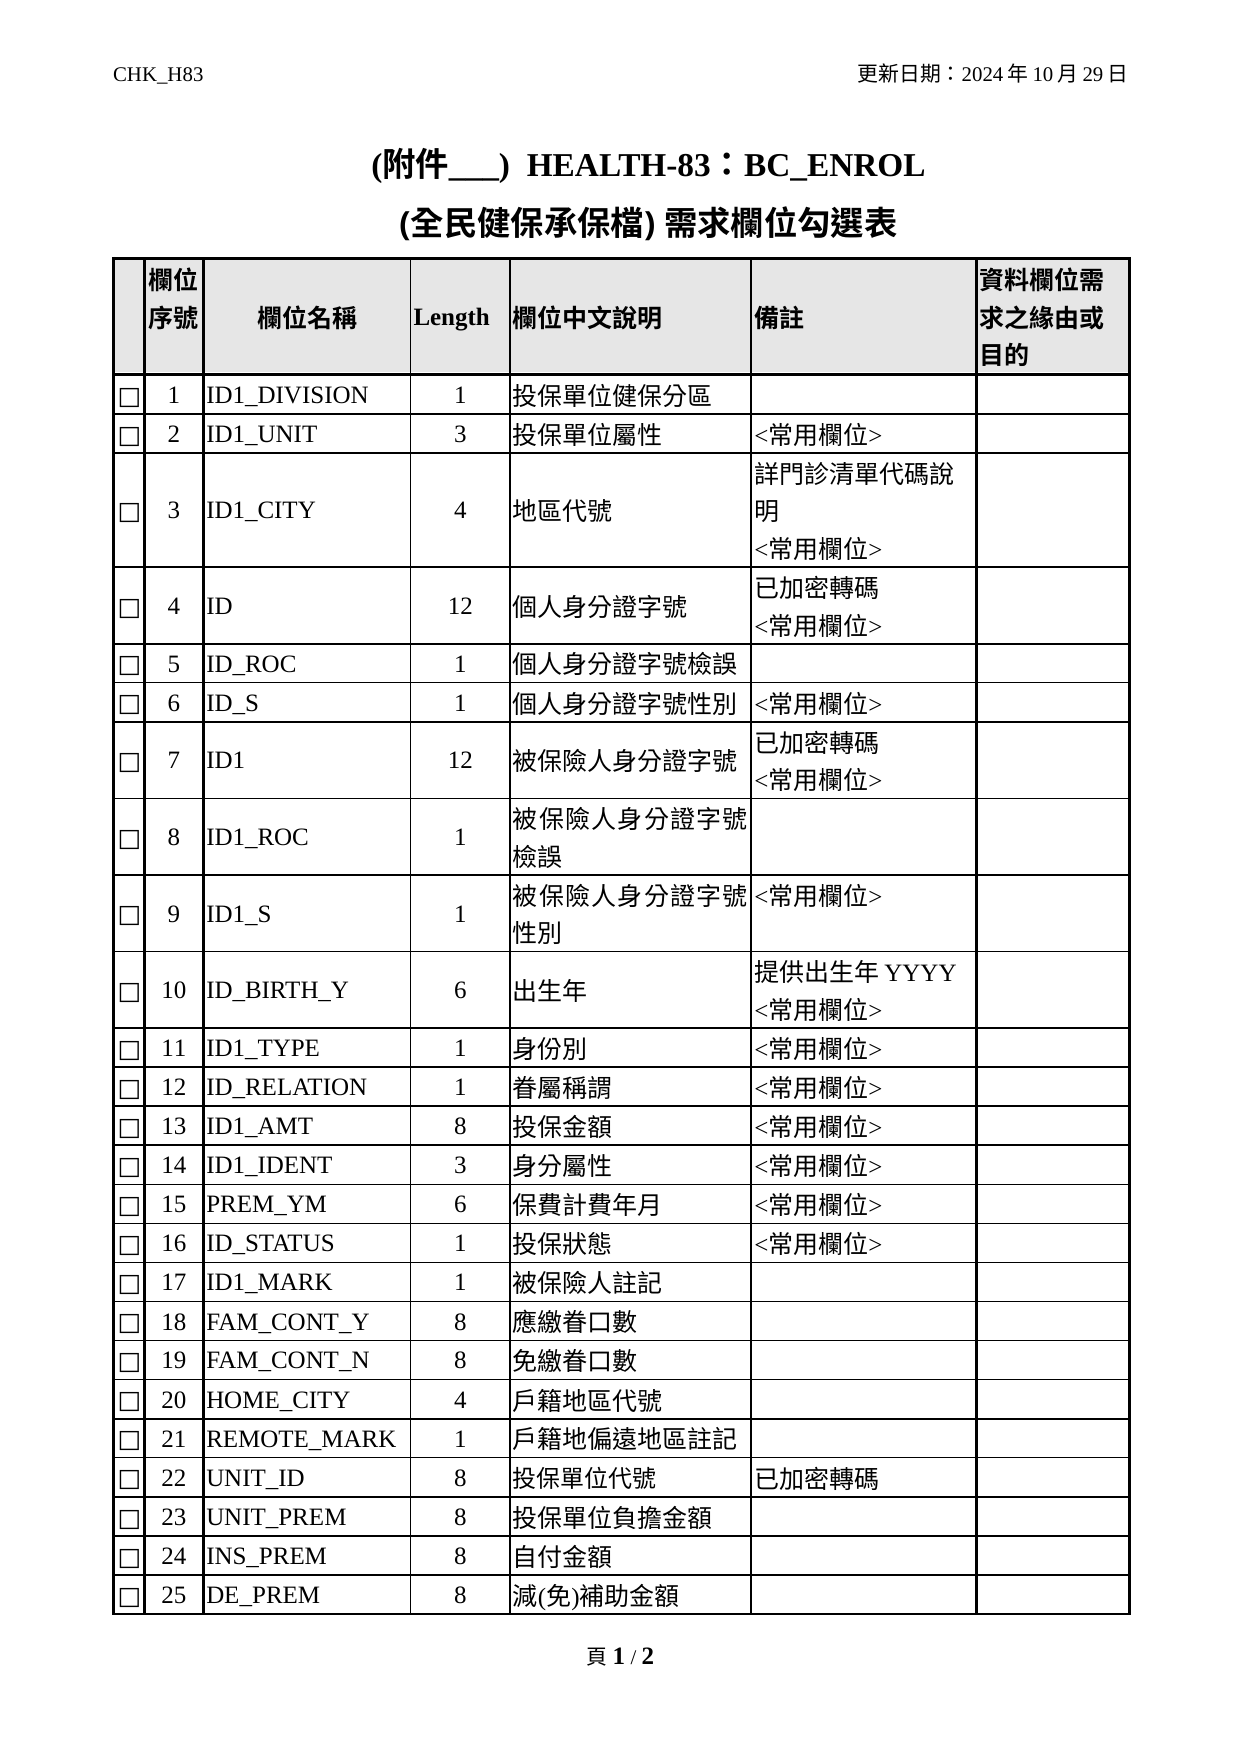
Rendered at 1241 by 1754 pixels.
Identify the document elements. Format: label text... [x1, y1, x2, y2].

table_cell [978, 454, 1128, 566]
table_cell 1 [146, 376, 202, 413]
table_cell 14 [146, 1146, 202, 1183]
table_cell 1 [411, 1068, 509, 1105]
table_cell [978, 1420, 1128, 1457]
table_cell 4 [411, 1380, 509, 1418]
table_cell □ [115, 723, 143, 797]
table_cell 1 [411, 645, 509, 682]
table_header 欄位 序號 [146, 260, 202, 372]
table_cell 保費計費年月 [511, 1185, 750, 1222]
table_cell 被保險人身分證字號性別 [511, 876, 750, 951]
table_cell □ [115, 1029, 143, 1066]
table_cell [978, 645, 1128, 682]
table_cell [978, 1537, 1128, 1574]
table_cell 戶籍地區代號 [511, 1380, 750, 1418]
table_cell 4 [146, 568, 202, 643]
table_cell □ [115, 1068, 143, 1105]
table_cell □ [115, 1341, 143, 1379]
table_cell 投保單位健保分區 [511, 376, 750, 413]
table_cell 8 [411, 1458, 509, 1496]
table_cell 22 [146, 1458, 202, 1496]
table_cell 4 [411, 454, 509, 566]
table_cell 身份別 [511, 1029, 750, 1066]
table_cell <常用欄位> [752, 1185, 975, 1222]
table_cell 減(免)補助金額 [511, 1576, 750, 1613]
table_cell □ [115, 1146, 143, 1183]
table_cell 16 [146, 1224, 202, 1262]
table_cell 24 [146, 1537, 202, 1574]
table_header 備註 [752, 260, 975, 372]
table_cell 1 [411, 1224, 509, 1262]
table_cell 1 [411, 799, 509, 874]
table_cell 7 [146, 723, 202, 797]
table_cell 23 [146, 1498, 202, 1535]
table_cell 21 [146, 1420, 202, 1457]
table_cell [978, 1498, 1128, 1535]
table_header [115, 260, 143, 372]
table_cell □ [115, 952, 143, 1027]
table_cell 戶籍地偏遠地區註記 [511, 1420, 750, 1457]
table_cell 被保險人身分證字號檢誤 [511, 799, 750, 874]
table_cell ID1_TYPE [205, 1029, 410, 1066]
table_cell 8 [411, 1302, 509, 1340]
text (全民健保承保檔) 需求欄位勾選表 [168, 197, 1128, 246]
table_cell 出生年 [511, 952, 750, 1027]
table_cell ID_BIRTH_Y [205, 952, 410, 1027]
table_cell PREM_YM [205, 1185, 410, 1222]
table_cell 應繳眷口數 [511, 1302, 750, 1340]
table_cell □ [115, 454, 143, 566]
table_cell 1 [411, 683, 509, 721]
table_cell <常用欄位> [752, 1068, 975, 1105]
table_cell ID1_UNIT [205, 415, 410, 452]
table_cell □ [115, 1458, 143, 1496]
table_cell □ [115, 1576, 143, 1613]
table_header 資料欄位需求之緣由或目的 [978, 260, 1128, 372]
table_cell 詳門診清單代碼說明 <常用欄位> [752, 454, 975, 566]
table_cell [752, 1380, 975, 1418]
table_cell 12 [411, 723, 509, 797]
table_cell [978, 1224, 1128, 1262]
table_cell [978, 1302, 1128, 1340]
table_header 欄位名稱 [205, 260, 410, 372]
table_cell 被保險人註記 [511, 1263, 750, 1301]
table_cell [752, 799, 975, 874]
table_cell 20 [146, 1380, 202, 1418]
table_cell ID_ROC [205, 645, 410, 682]
table_cell □ [115, 1498, 143, 1535]
table_cell <常用欄位> [752, 415, 975, 452]
table_cell □ [115, 799, 143, 874]
table_cell 17 [146, 1263, 202, 1301]
table_cell □ [115, 1302, 143, 1340]
table_cell 地區代號 [511, 454, 750, 566]
table_cell [752, 645, 975, 682]
table_cell REMOTE_MARK [205, 1420, 410, 1457]
table_cell ID_STATUS [205, 1224, 410, 1262]
table_cell DE_PREM [205, 1576, 410, 1613]
table_cell ID_S [205, 683, 410, 721]
table_cell [978, 1341, 1128, 1379]
table_cell ID1_S [205, 876, 410, 951]
table_cell [978, 683, 1128, 721]
table_cell □ [115, 1224, 143, 1262]
table_cell □ [115, 1185, 143, 1222]
table_cell 9 [146, 876, 202, 951]
table_cell 1 [411, 1263, 509, 1301]
table_cell [752, 376, 975, 413]
text (附件___) HEALTH-83：BC_ENROL [168, 138, 1128, 186]
table_cell 25 [146, 1576, 202, 1613]
table_cell 已加密轉碼 [752, 1458, 975, 1496]
table_cell 提供出生年YYYY <常用欄位> [752, 952, 975, 1027]
table_cell [752, 1498, 975, 1535]
table_cell 8 [411, 1341, 509, 1379]
table_cell 個人身分證字號檢誤 [511, 645, 750, 682]
table_cell 眷屬稱謂 [511, 1068, 750, 1105]
table_cell 自付金額 [511, 1537, 750, 1574]
table_cell 投保單位屬性 [511, 415, 750, 452]
table_cell □ [115, 645, 143, 682]
table_cell HOME_CITY [205, 1380, 410, 1418]
table_cell [752, 1341, 975, 1379]
table_cell 已加密轉碼 <常用欄位> [752, 723, 975, 797]
table_cell □ [115, 1380, 143, 1418]
table_cell ID [205, 568, 410, 643]
table_cell [752, 1302, 975, 1340]
table_cell [978, 376, 1128, 413]
table_cell [752, 1420, 975, 1457]
table_cell <常用欄位> [752, 1029, 975, 1066]
table_cell [978, 415, 1128, 452]
table_cell □ [115, 1263, 143, 1301]
table_cell 3 [411, 1146, 509, 1183]
table_cell UNIT_ID [205, 1458, 410, 1496]
table_cell 身分屬性 [511, 1146, 750, 1183]
table_cell 5 [146, 645, 202, 682]
table_cell [978, 1263, 1128, 1301]
table_cell [752, 1263, 975, 1301]
table_cell 3 [146, 454, 202, 566]
table_cell [978, 1576, 1128, 1613]
table_cell ID1_CITY [205, 454, 410, 566]
table_cell [752, 1537, 975, 1574]
table_cell 投保金額 [511, 1107, 750, 1144]
table_cell 投保單位代號 [511, 1458, 750, 1496]
table_cell □ [115, 568, 143, 643]
table_cell 10 [146, 952, 202, 1027]
table_cell 15 [146, 1185, 202, 1222]
table_cell □ [115, 1537, 143, 1574]
table_cell [978, 876, 1128, 951]
table_cell ID1 [205, 723, 410, 797]
table_cell [978, 952, 1128, 1027]
table_cell ID_RELATION [205, 1068, 410, 1105]
table_cell [978, 1380, 1128, 1418]
table_cell 6 [411, 1185, 509, 1222]
table_cell 8 [411, 1537, 509, 1574]
table_header Length [411, 260, 509, 372]
table_cell □ [115, 1107, 143, 1144]
table_cell <常用欄位> [752, 876, 975, 951]
table_cell [978, 799, 1128, 874]
table_cell 18 [146, 1302, 202, 1340]
table_cell □ [115, 376, 143, 413]
table_cell 19 [146, 1341, 202, 1379]
table_cell FAM_CONT_N [205, 1341, 410, 1379]
table_cell 8 [411, 1498, 509, 1535]
table_cell □ [115, 415, 143, 452]
table_cell ID1_DIVISION [205, 376, 410, 413]
table_cell 1 [411, 1029, 509, 1066]
table_cell <常用欄位> [752, 1107, 975, 1144]
table_cell [978, 723, 1128, 797]
table_cell 12 [411, 568, 509, 643]
table_cell 個人身分證字號性別 [511, 683, 750, 721]
table_cell 12 [146, 1068, 202, 1105]
table_cell 已加密轉碼 <常用欄位> [752, 568, 975, 643]
table_cell [752, 1576, 975, 1613]
table_cell 個人身分證字號 [511, 568, 750, 643]
table_cell 1 [411, 876, 509, 951]
table_cell □ [115, 876, 143, 951]
table_cell 11 [146, 1029, 202, 1066]
table_cell 8 [411, 1107, 509, 1144]
table_cell [978, 1458, 1128, 1496]
table_cell [978, 1029, 1128, 1066]
table_cell ID1_IDENT [205, 1146, 410, 1183]
table_cell ID1_AMT [205, 1107, 410, 1144]
table_cell <常用欄位> [752, 1146, 975, 1183]
table_cell [978, 1185, 1128, 1222]
table_cell 6 [146, 683, 202, 721]
table_cell 8 [411, 1576, 509, 1613]
table_cell <常用欄位> [752, 683, 975, 721]
table_cell 1 [411, 376, 509, 413]
table_cell □ [115, 683, 143, 721]
table_header 欄位中文說明 [511, 260, 750, 372]
table_cell ID1_MARK [205, 1263, 410, 1301]
table_cell INS_PREM [205, 1537, 410, 1574]
table_cell <常用欄位> [752, 1224, 975, 1262]
table_cell UNIT_PREM [205, 1498, 410, 1535]
table_cell ID1_ROC [205, 799, 410, 874]
table_cell [978, 568, 1128, 643]
table_cell 被保險人身分證字號 [511, 723, 750, 797]
table_cell 投保單位負擔金額 [511, 1498, 750, 1535]
table_cell 投保狀態 [511, 1224, 750, 1262]
table_cell 3 [411, 415, 509, 452]
table_cell 13 [146, 1107, 202, 1144]
table_cell [978, 1068, 1128, 1105]
table_cell 2 [146, 415, 202, 452]
table_cell [978, 1146, 1128, 1183]
table_cell 8 [146, 799, 202, 874]
table_cell 免繳眷口數 [511, 1341, 750, 1379]
table_cell FAM_CONT_Y [205, 1302, 410, 1340]
table_cell [978, 1107, 1128, 1144]
table_cell 6 [411, 952, 509, 1027]
table_cell 1 [411, 1420, 509, 1457]
table_cell □ [115, 1420, 143, 1457]
